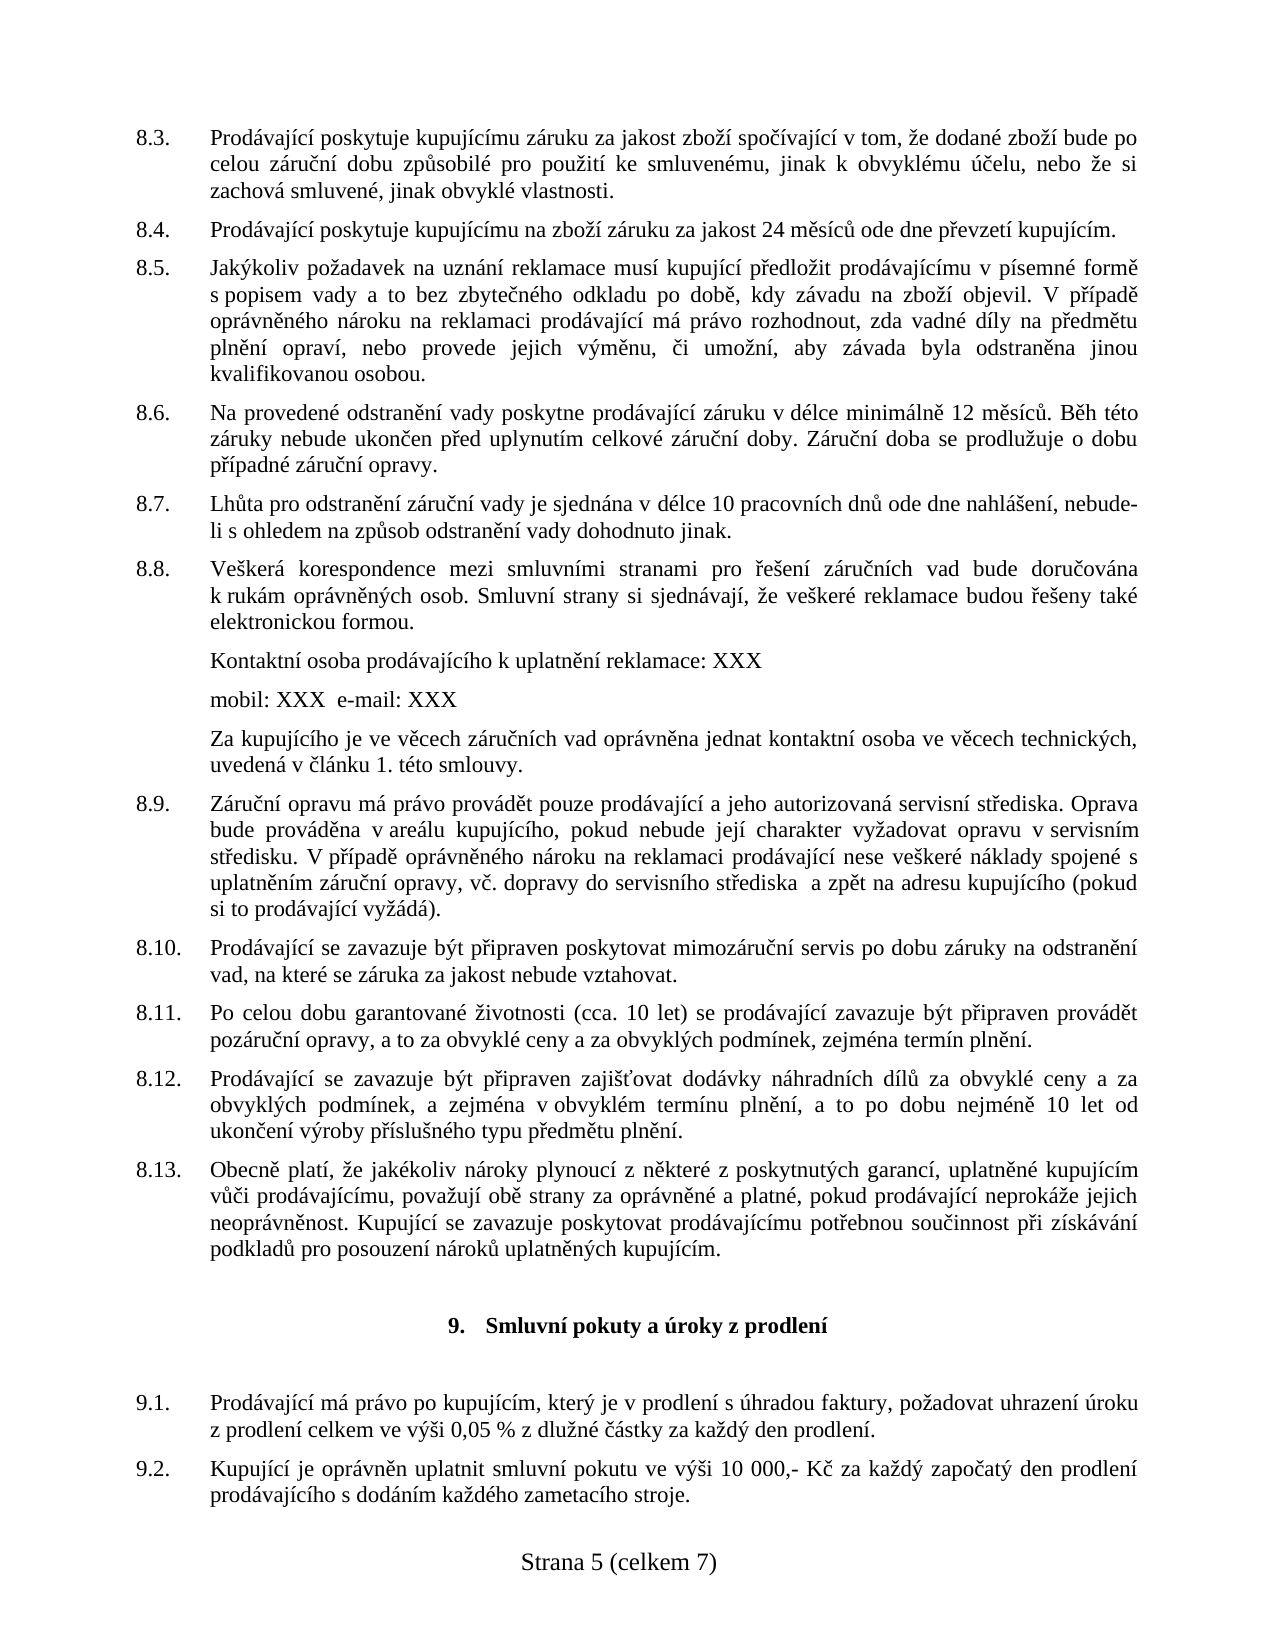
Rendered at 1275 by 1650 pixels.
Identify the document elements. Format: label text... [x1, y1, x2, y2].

text Prodávající má právo po kupujícím, který je v prodlení s úhradou faktury, požadovat uhrazení úroku z prodlení celkem ve výši 0,05 % z dlužné částky za každý den prodlení. [136, 1389, 1139, 1442]
text Záruční opravu má právo provádět pouze prodávající a jeho autorizovaná servisní střediska. Oprava bude prováděna v areálu kupujícího, pokud nebude její charakter vyžadovat opravu v servisním středisku. V případě oprávněného nároku na reklamaci prodávající nese veškeré náklady spojené s uplatněním záruční opravy, vč. dopravy do servisního střediska a zpět na adresu kupujícího (pokud si to prodávající vyžádá). [136, 790, 1139, 922]
text Prodávající poskytuje kupujícímu na zboží záruku za jakost 24 měsíců ode dne převzetí kupujícím. [136, 216, 1139, 242]
text Prodávající poskytuje kupujícímu záruku za jakost zboží spočívající v tom, že dodané zboží bude po celou záruční dobu způsobilé pro použití ke smluvenému, jinak k obvyklému účelu, nebo že si zachová smluvené, jinak obvyklé vlastnosti. [136, 124, 1139, 203]
text Prodávající se zavazuje být připraven poskytovat mimozáruční servis po dobu záruky na odstranění vad, na které se záruka za jakost nebude vztahovat. [136, 934, 1139, 987]
text Jakýkoliv požadavek na uznání reklamace musí kupující předložit prodávajícímu v písemné formě s popisem vady a to bez zbytečného odkladu po době, kdy závadu na zboží objevil. V případě oprávněného nároku na reklamaci prodávající má právo rozhodnout, zda vadné díly na předmětu plnění opraví, nebo provede jejich výměnu, či umožní, aby závada byla odstraněna jinou kvalifikovanou osobou. [136, 254, 1139, 386]
text Lhůta pro odstranění záruční vady je sjednána v délce 10 pracovních dnů ode dne nahlášení, nebude-li s ohledem na způsob odstranění vady dohodnuto jinak. [136, 490, 1139, 543]
text Prodávající se zavazuje být připraven zajišťovat dodávky náhradních dílů za obvyklé ceny a za obvyklých podmínek, a zejména v obvyklém termínu plnění, a to po dobu nejméně 10 let od ukončení výroby příslušného typu předmětu plnění. [136, 1065, 1139, 1144]
text Na provedené odstranění vady poskytne prodávající záruku v délce minimálně 12 měsíců. Běh této záruky nebude ukončen před uplynutím celkové záruční doby. Záruční doba se prodlužuje o dobu případné záruční opravy. [136, 399, 1139, 478]
list mobil: XXX e-mail: XXX [210, 686, 1139, 712]
list Kontaktní osoba prodávajícího k uplatnění reklamace: XXX [210, 647, 1139, 673]
text Smluvní pokuty a úroky z prodlení [136, 1312, 1139, 1338]
text Obecně platí, že jakékoliv nároky plynoucí z některé z poskytnutých garancí, uplatněné kupujícím vůči prodávajícímu, považují obě strany za oprávněné a platné, pokud prodávající neprokáže jejich neoprávněnost. Kupující se zavazuje poskytovat prodávajícímu potřebnou součinnost při získávání podkladů pro posouzení nároků uplatněných kupujícím. [136, 1156, 1139, 1262]
list Za kupujícího je ve věcech záručních vad oprávněna jednat kontaktní osoba ve věcech technických, uvedená v článku 1. této smlouvy. [210, 725, 1139, 777]
text Kupující je oprávněn uplatnit smluvní pokutu ve výši 10 000,- Kč za každý započatý den prodlení prodávajícího s dodáním každého zametacího stroje. [136, 1454, 1139, 1507]
text Po celou dobu garantované životnosti (cca. 10 let) se prodávající zavazuje být připraven provádět pozáruční opravy, a to za obvyklé ceny a za obvyklých podmínek, zejména termín plnění. [136, 999, 1139, 1052]
text Veškerá korespondence mezi smluvními stranami pro řešení záručních vad bude doručována k rukám oprávněných osob. Smluvní strany si sjednávají, že veškeré reklamace budou řešeny také elektronickou formou. [136, 556, 1139, 634]
